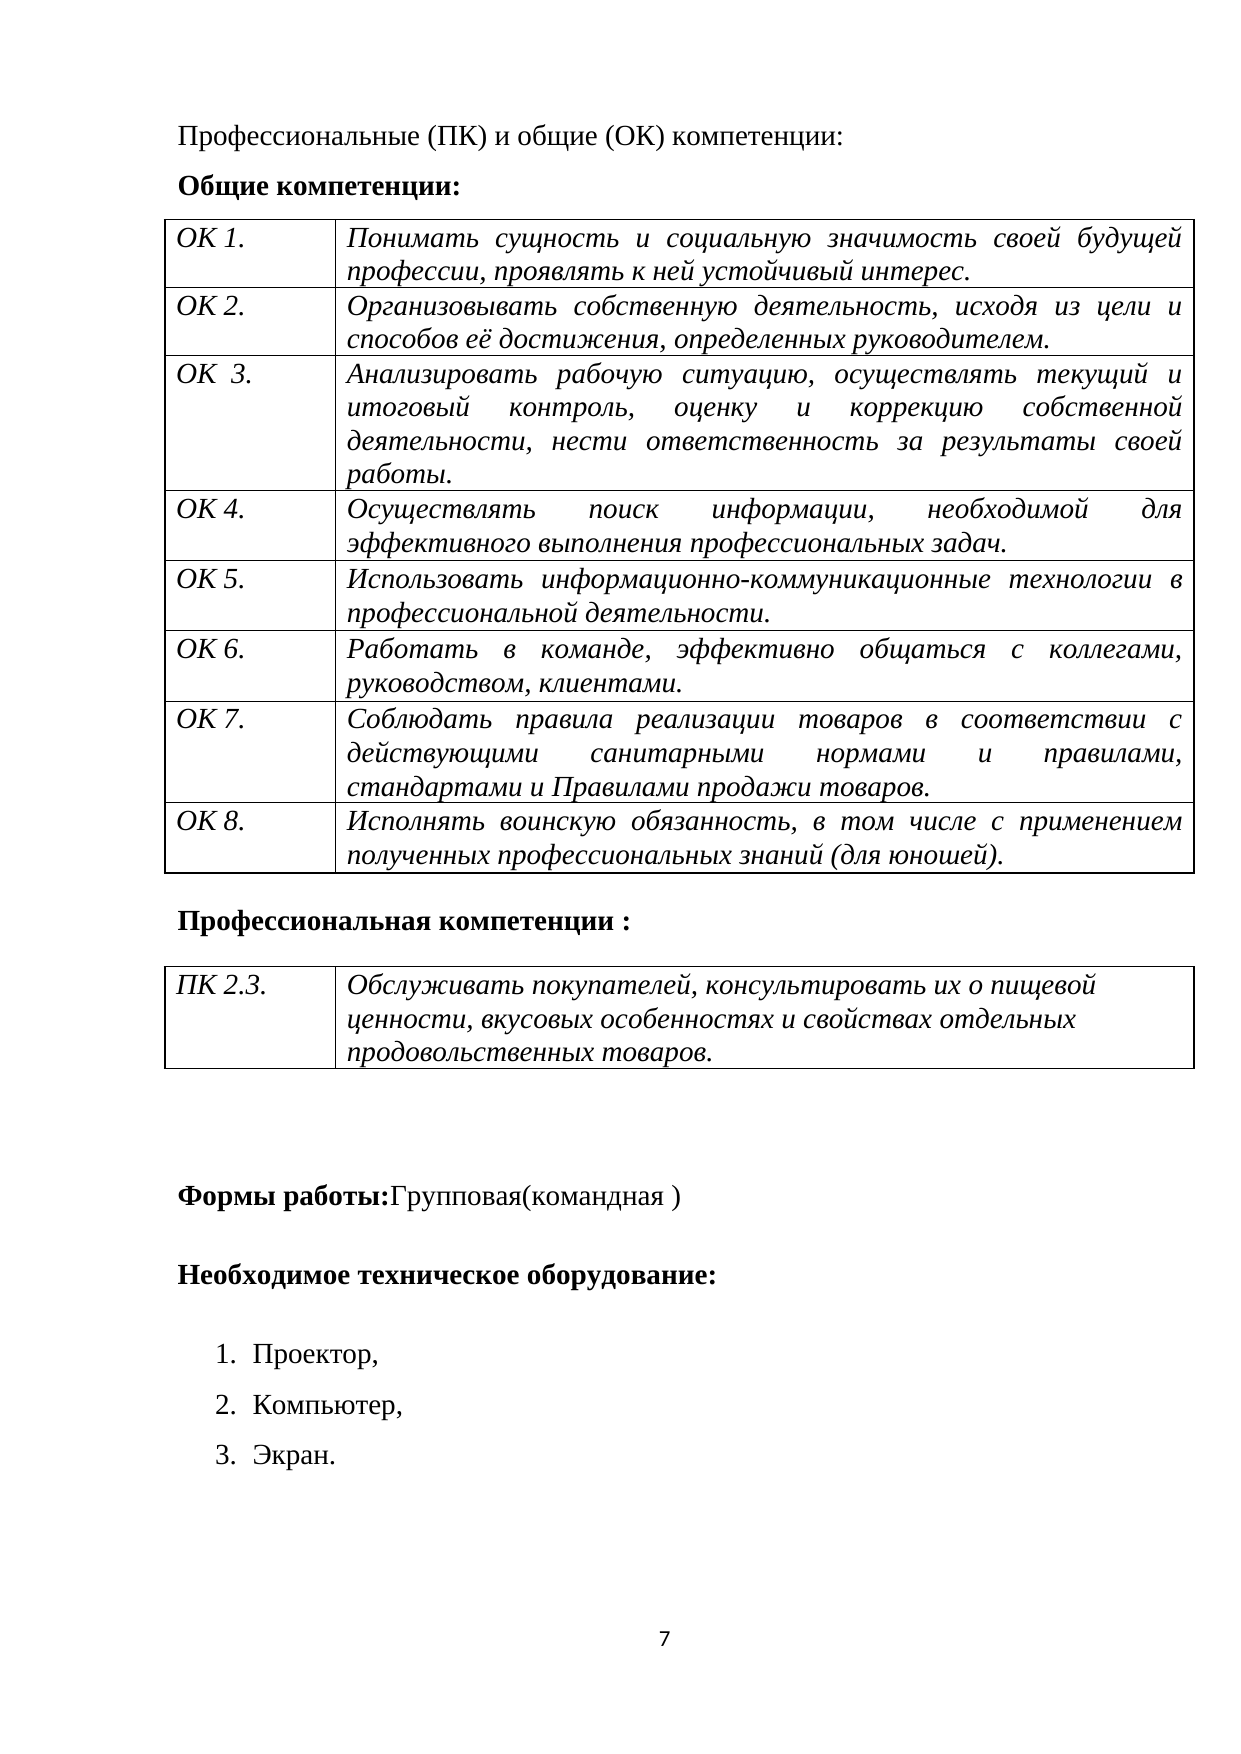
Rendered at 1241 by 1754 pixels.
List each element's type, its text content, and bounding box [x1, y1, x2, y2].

table_cell ОК 4. [166, 491, 335, 560]
table_header Обслуживать покупателей, консультировать их о пищевой ценности, вкусовых особенностях и свойствах отдельных продовольственных товаров. [336, 967, 1193, 1068]
table_cell Организовывать собственную деятельность, исходя из цели и способов её достижения, определенных руководителем. [336, 288, 1193, 355]
table_cell ОК 2. [166, 288, 335, 355]
table_cell ОК 5. [166, 561, 335, 630]
text Необходимое техническое оборудование: [177, 1257, 1152, 1291]
table_cell Работать в команде, эффективно общаться с коллегами, руководством, клиентами. [336, 631, 1193, 701]
text Формы работы:Групповая(командная ) [177, 1178, 1152, 1211]
list Компьютер, [215, 1387, 1152, 1420]
text Профессиональная компетенции : [177, 903, 1152, 937]
text Общие компетенции: [177, 168, 1152, 202]
table_cell ОК 3. [166, 356, 335, 490]
table_cell ОК 8. [166, 803, 335, 872]
table_header ПК 2.3. [166, 967, 335, 1068]
table_header Понимать сущность и социальную значимость своей будущей профессии, проявлять к ней устойчивый интерес. [336, 220, 1193, 287]
text Профессиональные (ПК) и общие (ОК) компетенции: [177, 118, 1152, 152]
table_cell Анализировать рабочую ситуацию, осуществлять текущий и итоговый контроль, оценку и коррекцию собственной деятельности, нести ответственность за результаты своей работы. [336, 356, 1193, 490]
table_cell ОК 6. [166, 631, 335, 701]
table_cell ОК 7. [166, 702, 335, 802]
table_cell Использовать информационно-коммуникационные технологии в профессиональной деятельности. [336, 561, 1193, 630]
table_header ОК 1. [166, 220, 335, 287]
table_cell Соблюдать правила реализации товаров в соответствии с действующими санитарными нормами и правилами, стандартами и Правилами продажи товаров. [336, 702, 1193, 802]
table_cell Исполнять воинскую обязанность, в том числе с применением полученных профессиональных знаний (для юношей). [336, 803, 1193, 872]
table_cell Осуществлять поиск информации, необходимой для эффективного выполнения профессиональных задач. [336, 491, 1193, 560]
list Проектор, [215, 1337, 1152, 1370]
list Экран. [215, 1437, 1152, 1471]
